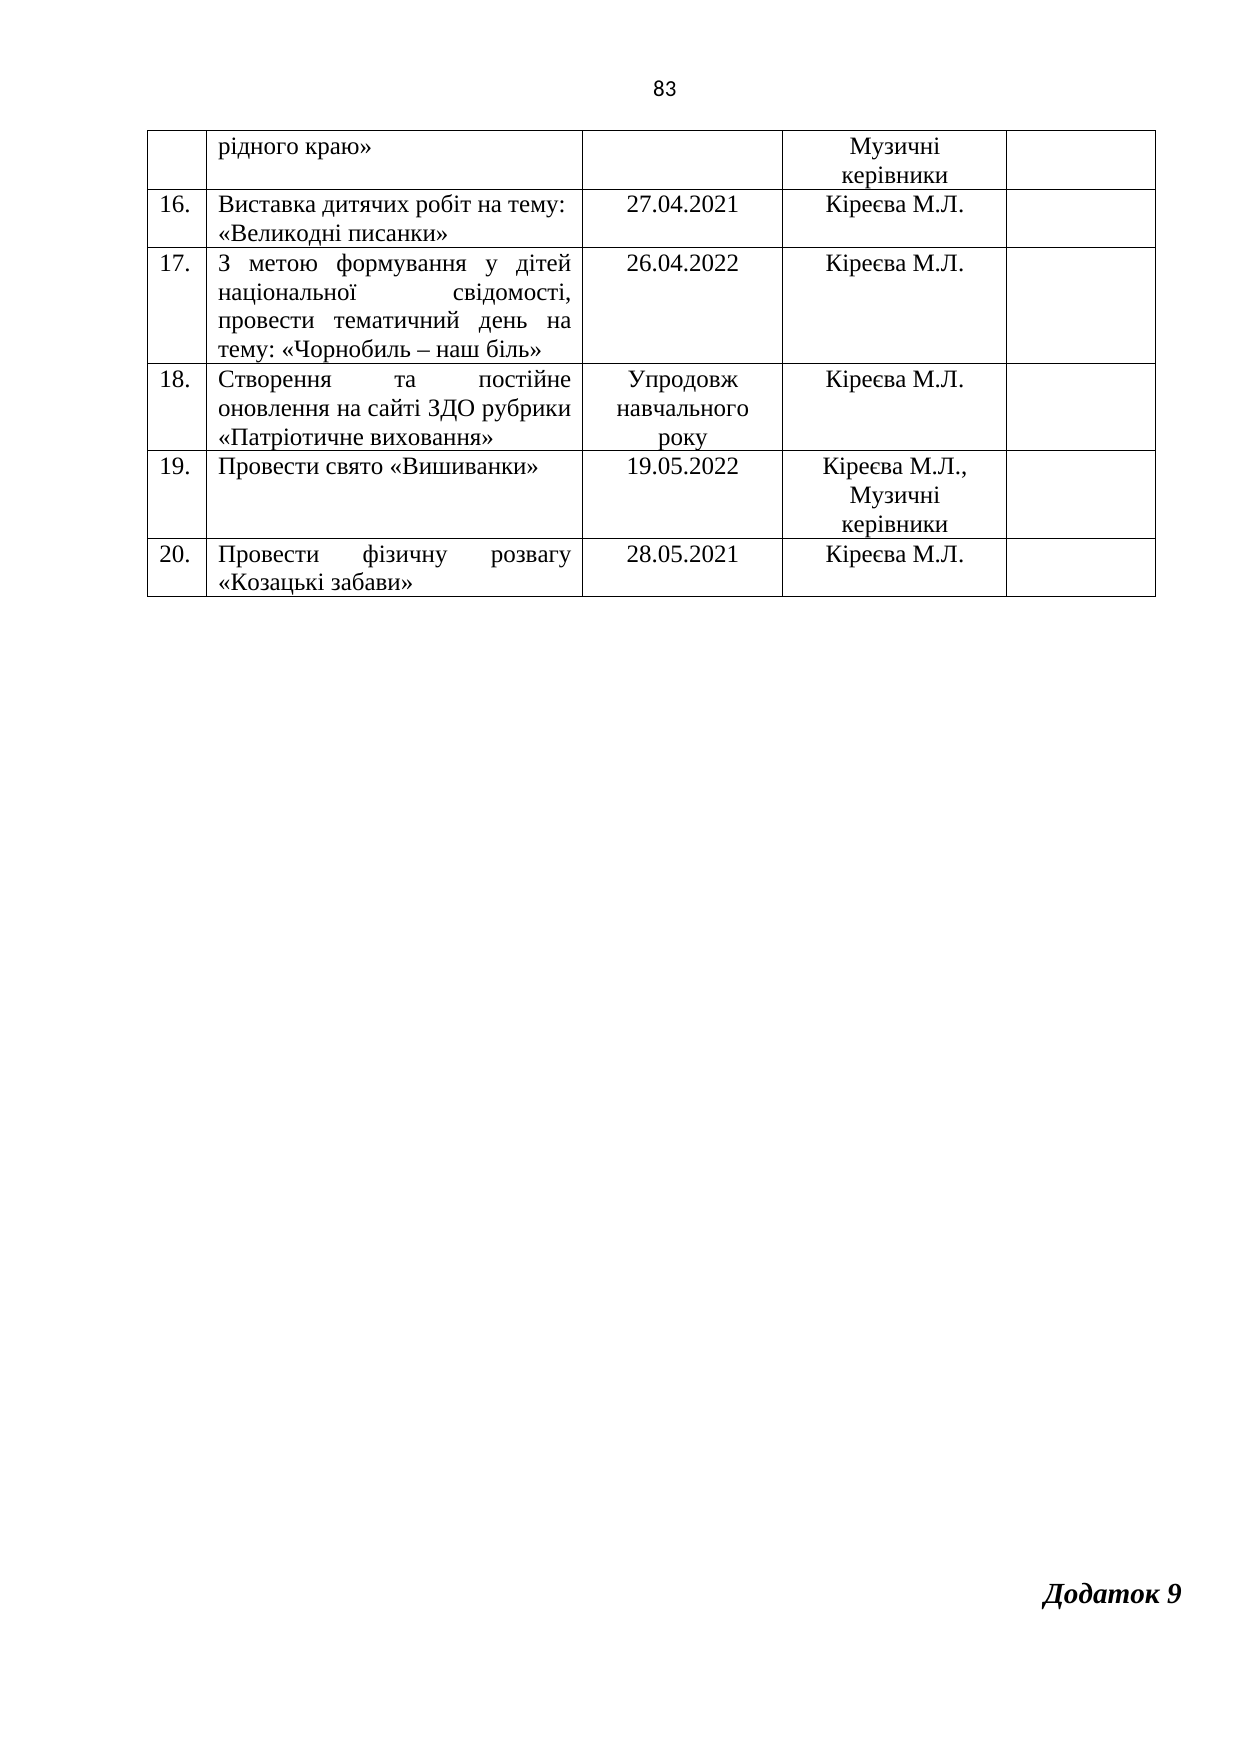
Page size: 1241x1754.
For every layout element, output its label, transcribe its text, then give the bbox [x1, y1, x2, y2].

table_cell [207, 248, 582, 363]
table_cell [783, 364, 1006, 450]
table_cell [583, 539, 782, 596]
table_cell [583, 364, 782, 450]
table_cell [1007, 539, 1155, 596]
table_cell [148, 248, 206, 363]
text Додаток 9 [148, 1576, 1181, 1609]
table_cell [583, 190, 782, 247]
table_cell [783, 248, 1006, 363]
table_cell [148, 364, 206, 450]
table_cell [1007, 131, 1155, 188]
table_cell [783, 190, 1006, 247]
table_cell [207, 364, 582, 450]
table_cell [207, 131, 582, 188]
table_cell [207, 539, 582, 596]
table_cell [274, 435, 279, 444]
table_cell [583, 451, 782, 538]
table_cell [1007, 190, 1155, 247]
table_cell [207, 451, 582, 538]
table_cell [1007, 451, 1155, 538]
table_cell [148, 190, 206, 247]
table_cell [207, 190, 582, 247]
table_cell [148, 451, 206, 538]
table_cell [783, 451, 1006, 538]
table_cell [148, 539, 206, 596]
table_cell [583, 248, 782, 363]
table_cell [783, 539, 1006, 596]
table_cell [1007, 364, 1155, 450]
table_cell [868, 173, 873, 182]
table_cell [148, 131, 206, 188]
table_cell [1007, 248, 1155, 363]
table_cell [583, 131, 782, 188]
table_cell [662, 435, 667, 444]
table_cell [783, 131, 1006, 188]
